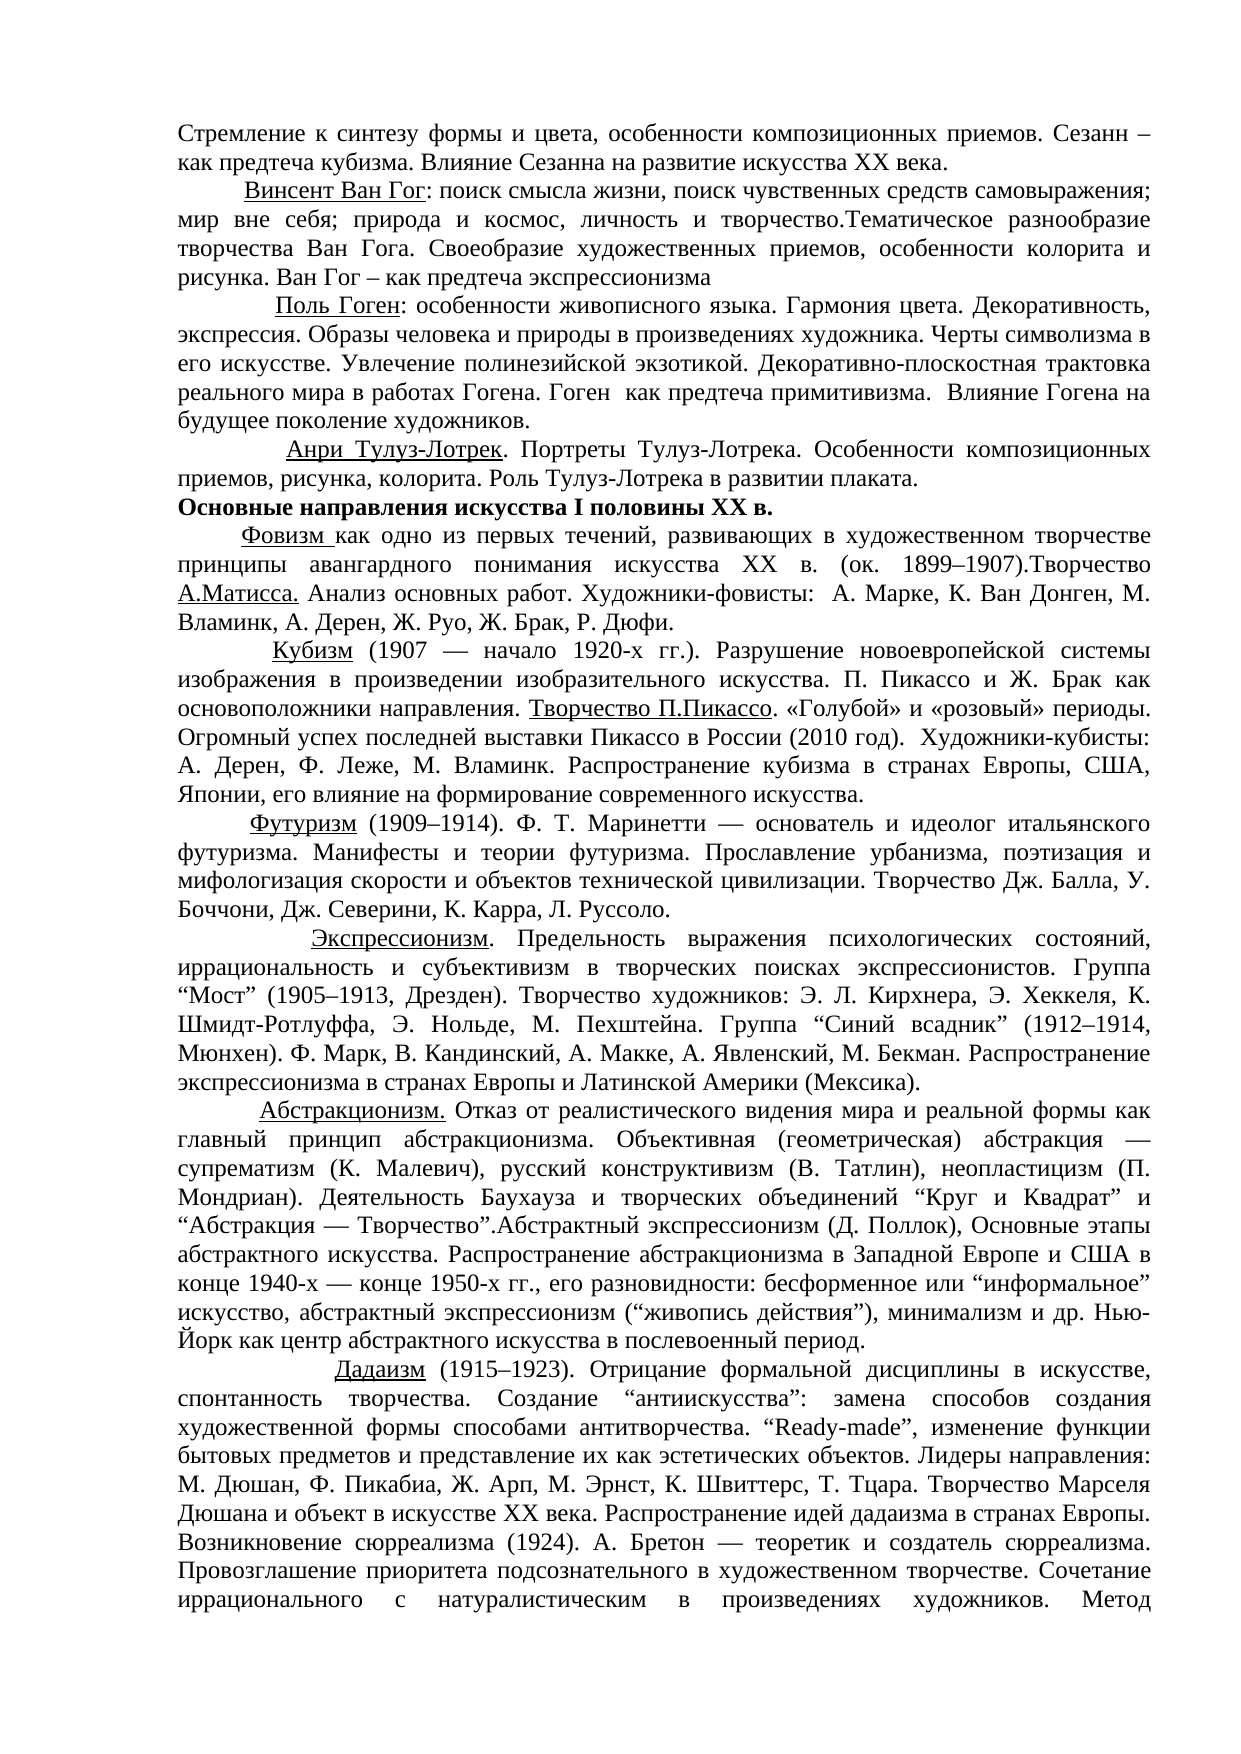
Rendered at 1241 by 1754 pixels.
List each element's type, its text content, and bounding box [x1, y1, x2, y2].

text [177, 1354, 1152, 1613]
text Поль Гоген: особенности живописного языка. Гармония цвета. Декоративность, экспрессия. Образы человека и природы в произведениях художника. Черты символизма в его искусстве. Увлечение полинезийской экзотикой. Декоративно-плоскостная трактовка реального мира в работах Гогена. Гоген как предтеча примитивизма. Влияние Гогена на будущее поколение художников. [177, 291, 1152, 434]
text Кубизм (1907 — начало 1920-х гг.). Разрушение новоевропейской системы изображения в произведении изобразительного искусства. П. Пикассо и Ж. Брак как основоположники направления. Творчество П.Пикассо. «Голубой» и «розовый» периоды. Огромный успех последней выставки Пикассо в России (2010 год). Художники-кубисты: А. Дерен, Ф. Леже, М. Вламинк. Распространение кубизма в странах Европы, США, Японии, его влияние на формирование современного искусства. [177, 636, 1152, 808]
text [177, 118, 1152, 176]
text Анри Тулуз-Лотрек. Портреты Тулуз-Лотрека. Особенности композиционных приемов, рисунка, колорита. Роль Тулуз-Лотрека в развитии плаката. [177, 434, 1152, 492]
text Фовизм как одно из первых течений, развивающих в художественном творчестве принципы авангардного понимания искусства ХХ в. (ок. 1899–1907).Творчество А.Матисса. Анализ основных работ. Художники-фовисты: А. Марке, К. Ван Донген, М. Вламинк, А. Дерен, Ж. Руо, Ж. Брак, Р. Дюфи. [177, 521, 1152, 636]
text Основные направления искусства I половины ХХ в. [177, 492, 1152, 521]
text Экспрессионизм. Предельность выражения психологических состояний, иррациональность и субъективизм в творческих поисках экспрессионистов. Группа “Мост” (1905–1913, Дрезден). Творчество художников: Э. Л. Кирхнера, Э. Хеккеля, К. Шмидт-Ротлуффа, Э. Нольде, М. Пехштейна. Группа “Синий всадник” (1912–1914, Мюнхен). Ф. Марк, В. Кандинский, А. Макке, А. Явленский, М. Бекман. Распространение экспрессионизма в странах Европы и Латинской Америки (Мексика). [177, 923, 1152, 1096]
text Винсент Ван Гог: поиск смысла жизни, поиск чувственных средств самовыражения; мир вне себя; природа и космос, личность и творчество.Тематическое разнообразие творчества Ван Гога. Своеобразие художественных приемов, особенности колорита и рисунка. Ван Гог – как предтеча экспрессионизма [177, 176, 1152, 291]
text Абстракционизм. Отказ от реалистического видения мира и реальной формы как главный принцип абстракционизма. Объективная (геометрическая) абстракция — супрематизм (К. Малевич), русский конструктивизм (В. Татлин), неопластицизм (П. Мондриан). Деятельность Баухауза и творческих объединений “Круг и Квадрат” и “Абстракция — Творчество”.Абстрактный экспрессионизм (Д. Поллок), Основные этапы абстрактного искусства. Распространение абстракционизма в Западной Европе и США в конце 1940-х — конце 1950-х гг., его разновидности: бесформенное или “информальное” искусство, абстрактный экспрессионизм (“живопись действия”), минимализм и др. Нью-Йорк как центр абстрактного искусства в послевоенный период. [177, 1096, 1152, 1354]
text Футуризм (1909–1914). Ф. Т. Маринетти — основатель и идеолог итальянского футуризма. Манифесты и теории футуризма. Прославление урбанизма, поэтизация и мифологизация скорости и объектов технической цивилизации. Творчество Дж. Балла, У. Боччони, Дж. Северини, К. Карра, Л. Руссоло. [177, 808, 1152, 923]
